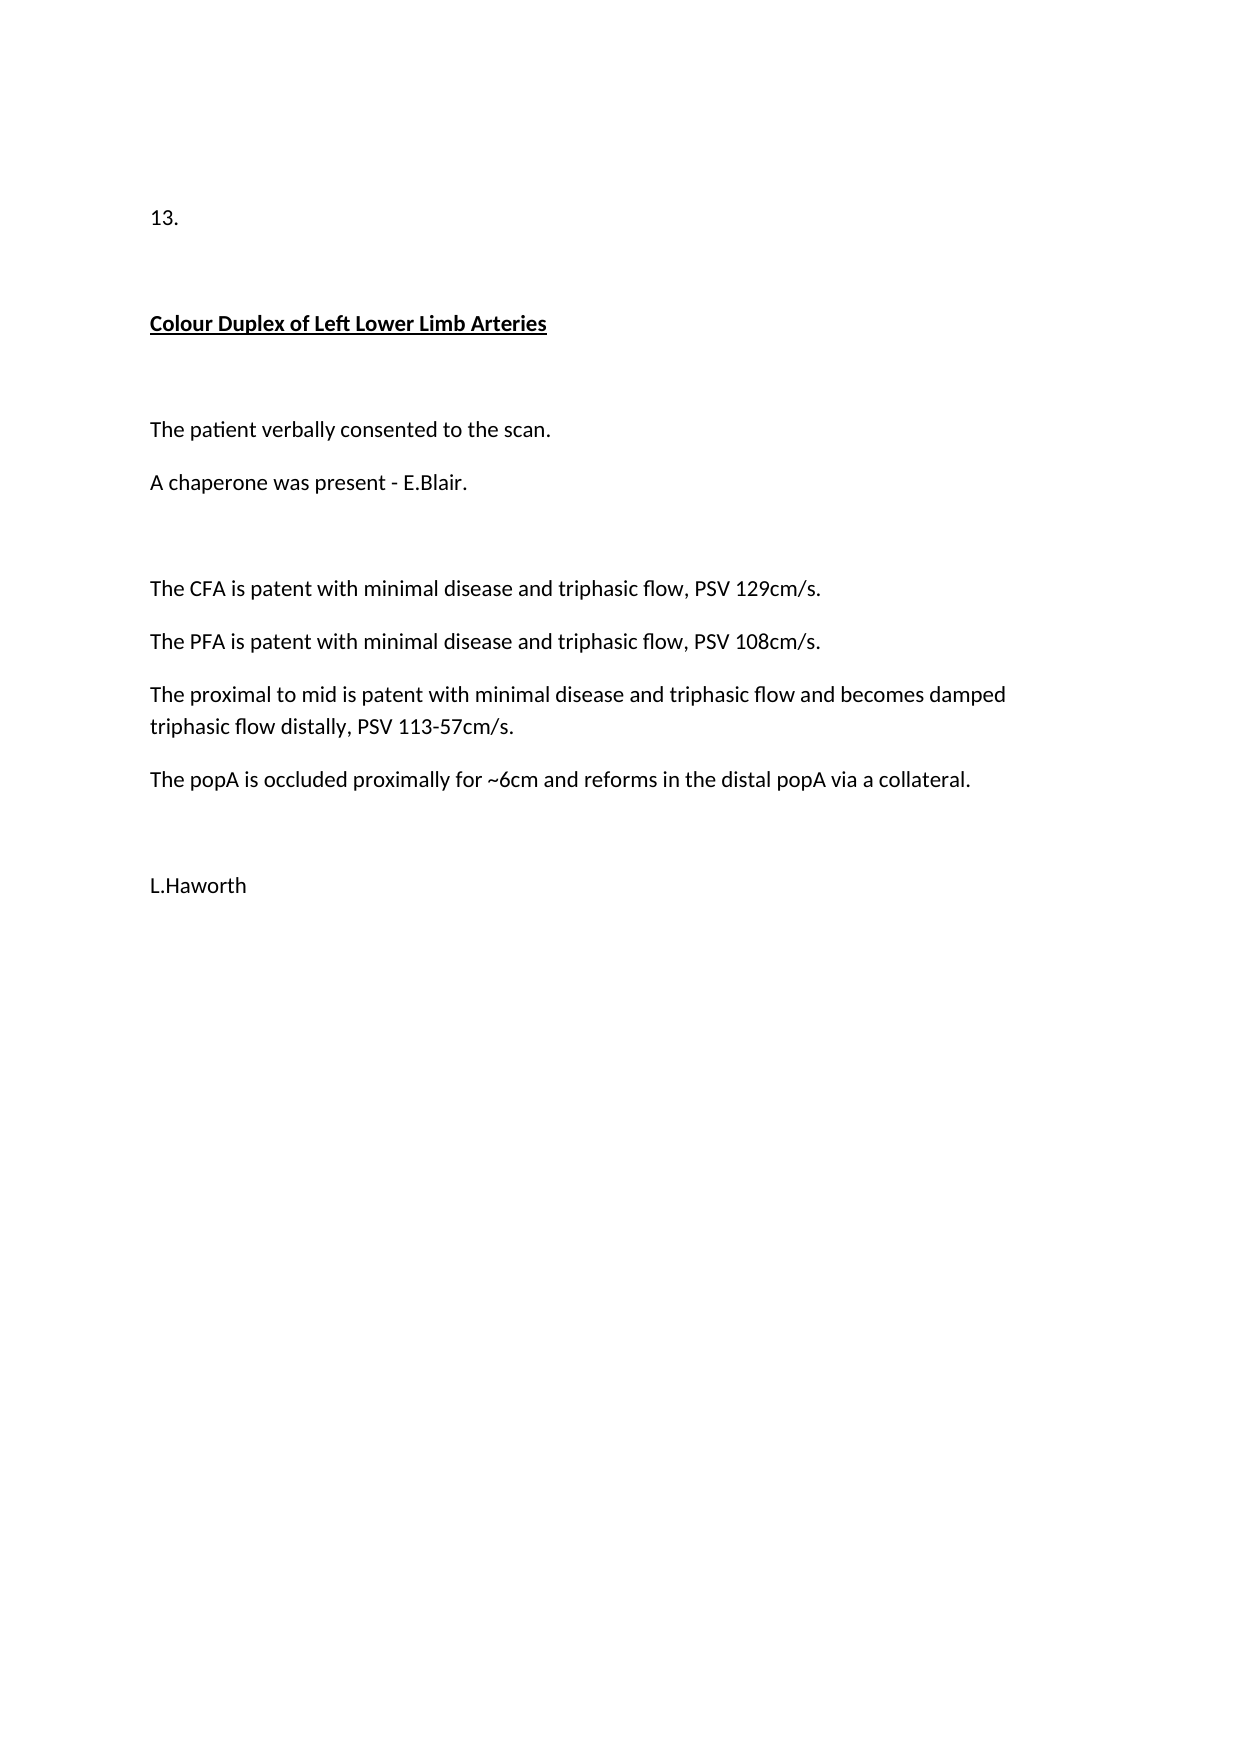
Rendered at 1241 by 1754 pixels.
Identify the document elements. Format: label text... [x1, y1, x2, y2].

text The CFA is patent with minimal disease and triphasic flow, PSV 129cm/s. [150, 574, 1090, 602]
text The popA is occluded proximally for ~6cm and reforms in the distal popA via a collateral. [150, 765, 1090, 793]
text A chaperone was present - E.Blair. [150, 468, 1090, 496]
text Colour Duplex of Left Lower Limb Arteries [150, 309, 1090, 337]
text The proximal to mid is patent with minimal disease and triphasic flow and becomes damped triphasic flow distally, PSV 113-57cm/s. [150, 680, 1090, 740]
text 13. [150, 203, 1090, 231]
text The PFA is patent with minimal disease and triphasic flow, PSV 108cm/s. [150, 627, 1090, 655]
text L.Haworth [150, 871, 1090, 899]
text The patient verbally consented to the scan. [150, 415, 1090, 443]
